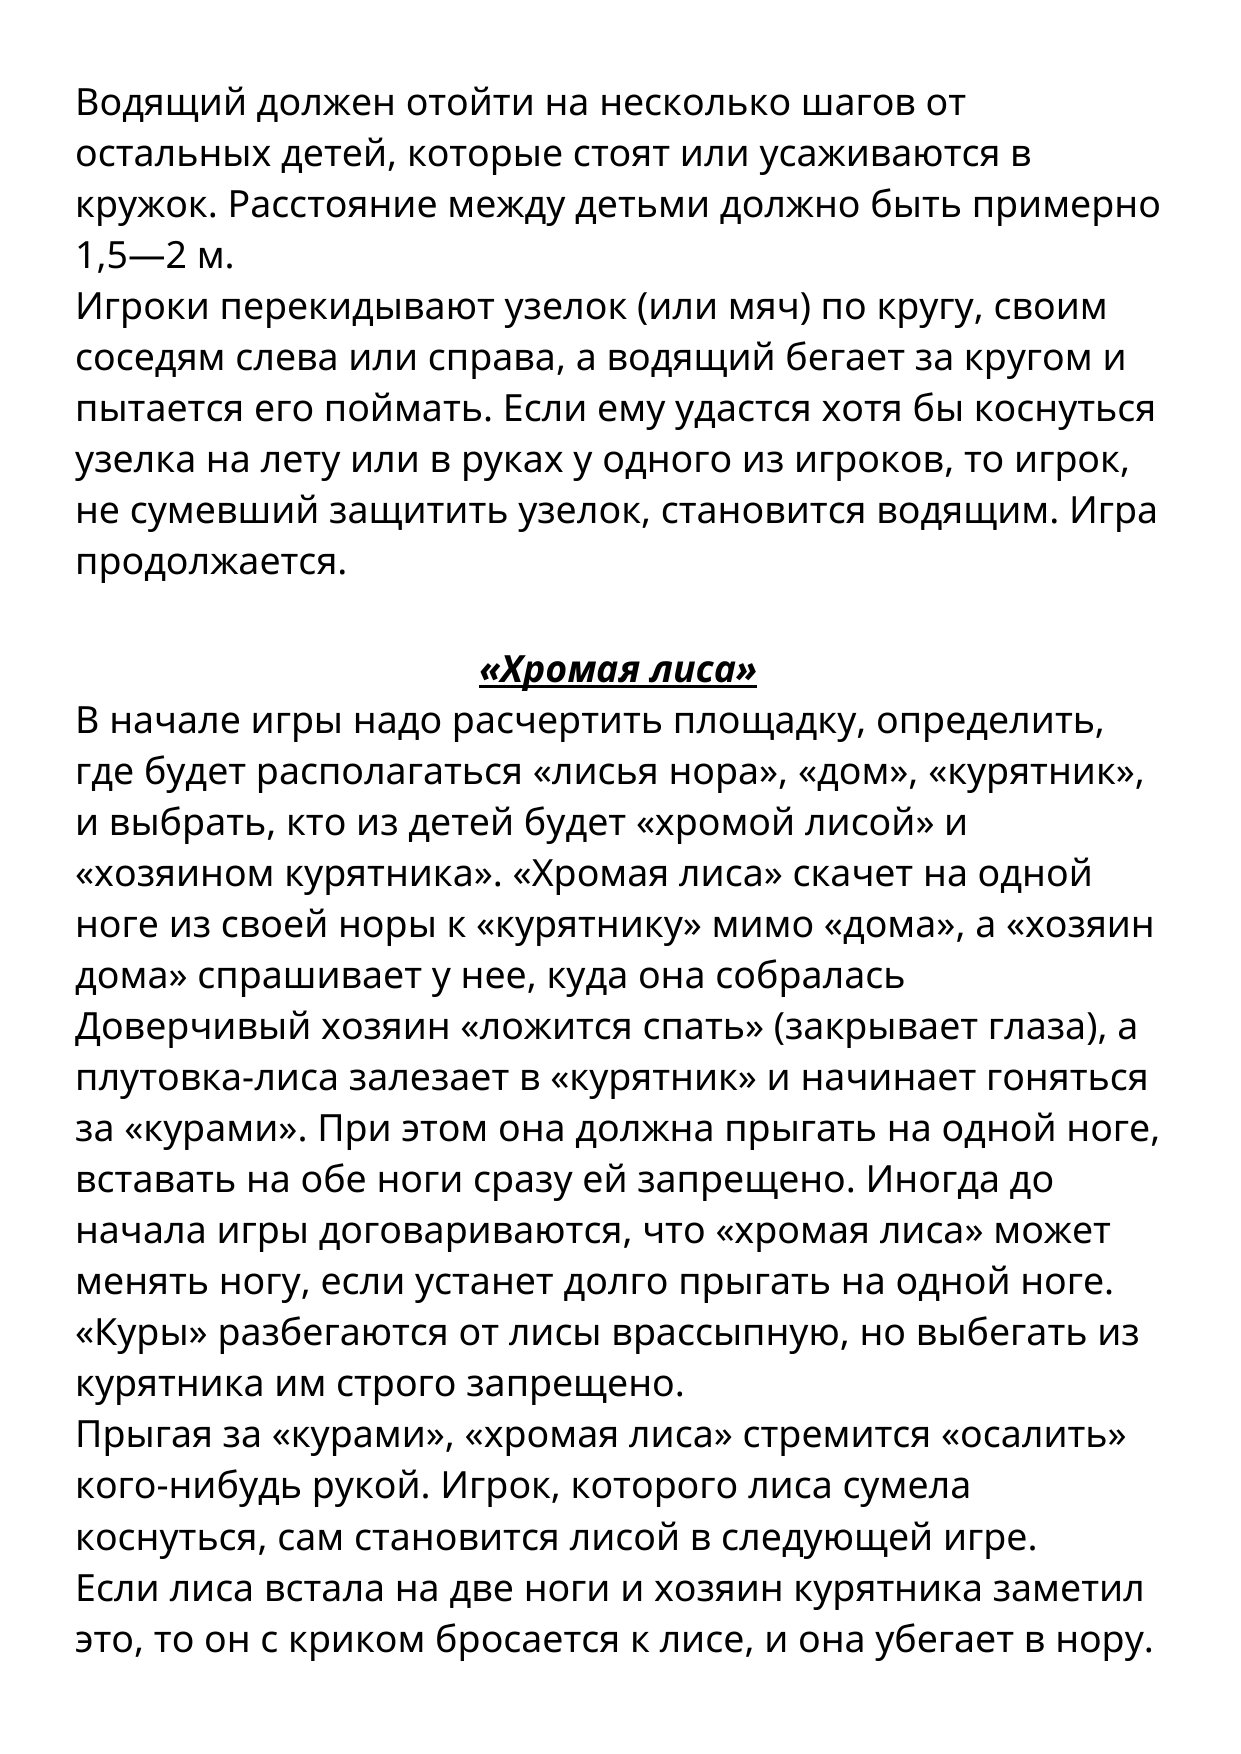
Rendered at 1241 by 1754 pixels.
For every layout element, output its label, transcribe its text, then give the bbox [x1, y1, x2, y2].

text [75, 1561, 1165, 1663]
text Игроки перекидывают узелок (или мяч) по кругу, своим соседям слева или справа, а водящий бегает за кругом и пытается его поймать. Если ему удастся хотя бы коснуться узелка на лету или в руках у одного из игроков, то игрок, не сумевший защитить узелок, становится водящим. Игра продолжается. [75, 279, 1165, 585]
text Прыгая за «курами», «хромая лиса» стремится «осалить» кого-нибудь рукой. Игрок, которого лиса сумела коснуться, сам становится лисой в следующей игре. [75, 1408, 1165, 1561]
text В начале игры надо расчертить площадку, определить, где будет располагаться «лисья нора», «дом», «курятник», и выбрать, кто из детей будет «хромой лисой» и «хозяином курятника». «Хромая лиса» скачет на одной ноге из своей норы к «курятнику» мимо «дома», а «хозяин дома» спрашивает у нее, куда она собралась [75, 693, 1165, 999]
text Водящий должен отойти на несколько шагов от остальных детей, которые стоят или усаживаются в кружок. Расстояние между детьми должно быть примерно 1,5—2 м. [75, 75, 1165, 279]
text «Хромая лиса» [75, 642, 1165, 693]
text Доверчивый хозяин «ложится спать» (закрывает глаза), а плутовка-лиса залезает в «курятник» и начинает гоняться за «курами». При этом она должна прыгать на одной ноге, вставать на обе ноги сразу ей запрещено. Иногда до начала игры договариваются, что «хромая лиса» может менять ногу, если устанет долго прыгать на одной ноге. «Куры» разбегаются от лисы врассыпную, но выбегать из курятника им строго запрещено. [75, 999, 1165, 1408]
